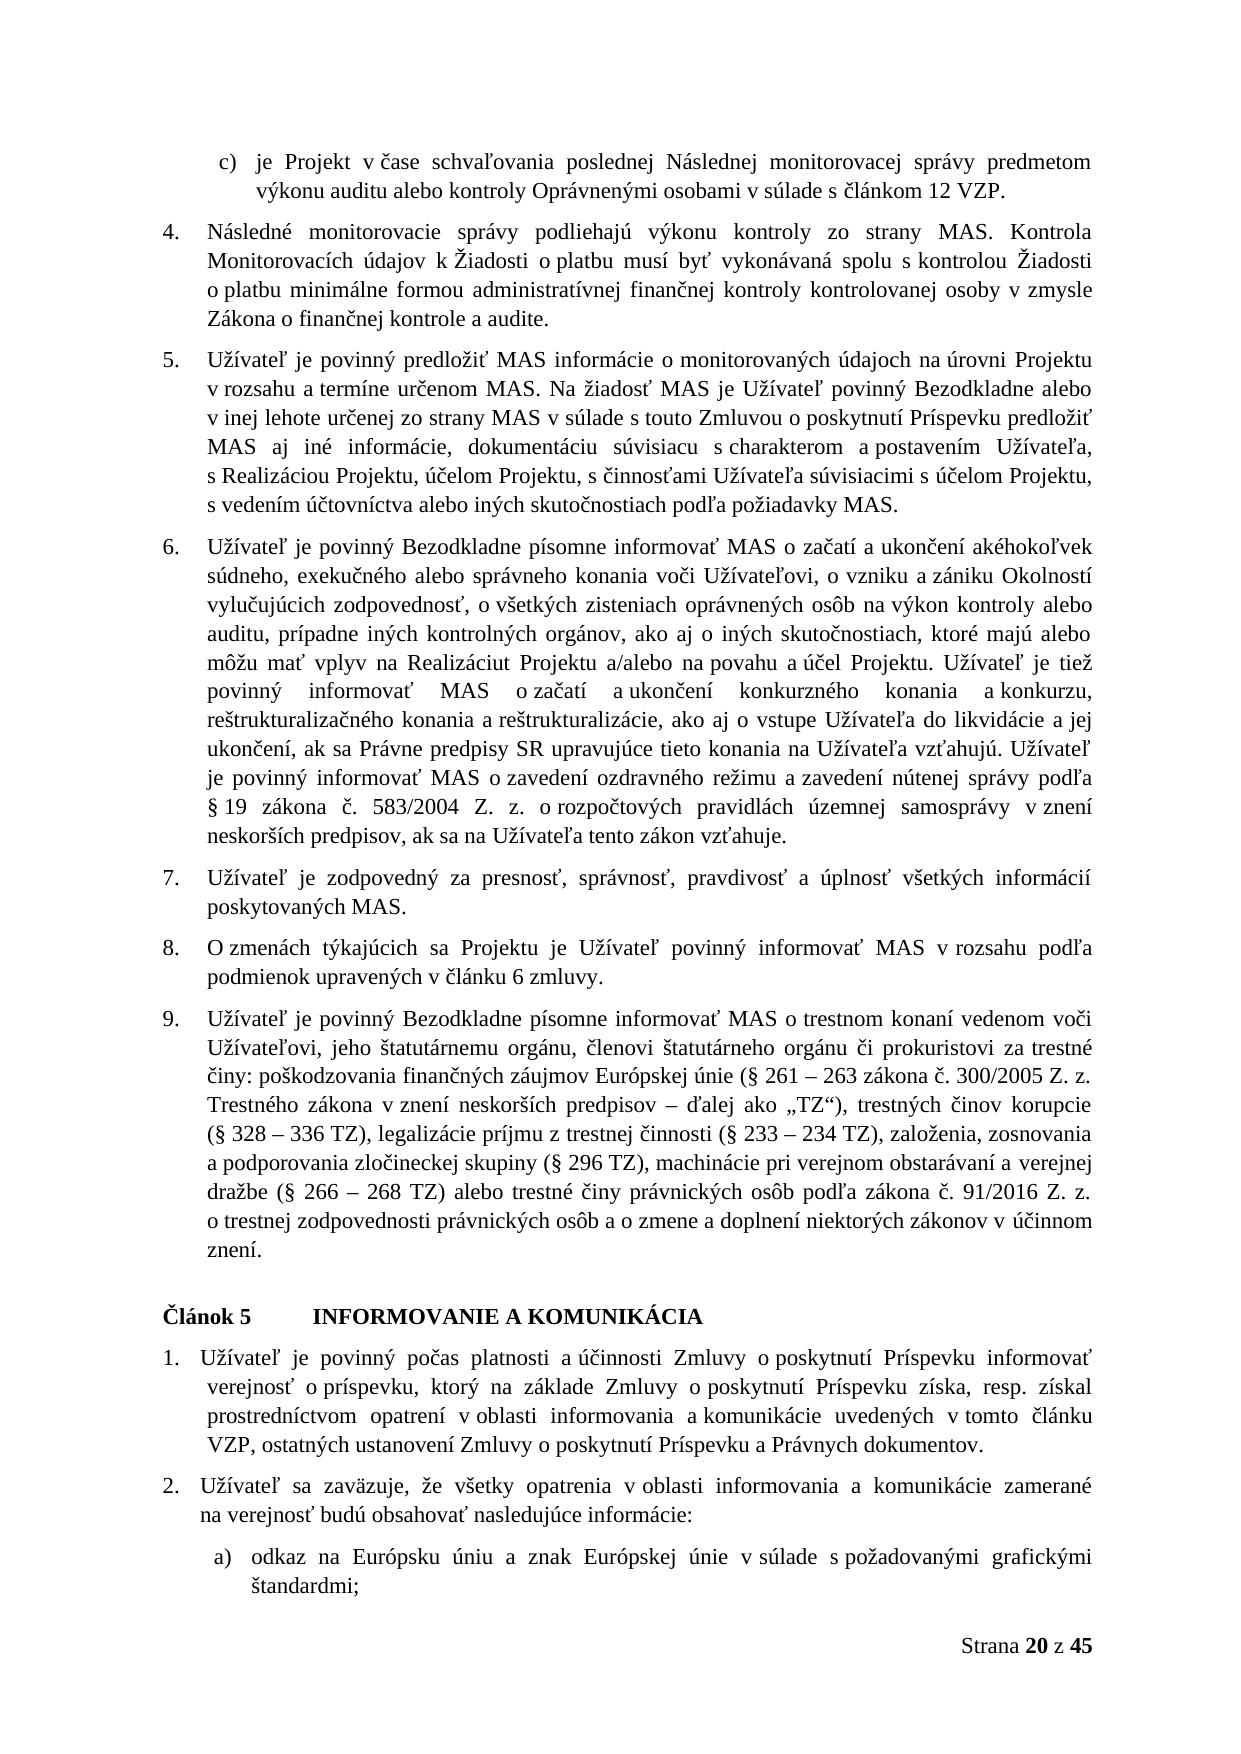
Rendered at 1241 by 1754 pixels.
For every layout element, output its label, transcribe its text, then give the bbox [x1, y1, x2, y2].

list Užívateľ je povinný počas platnosti a účinnosti Zmluvy o poskytnutí Príspevku informovať verejnosť o príspevku, ktorý na základe Zmluvy o poskytnutí Príspevku získa, resp. získal prostredníctvom opatrení v oblasti informovania a komunikácie uvedených v tomto článku VZP, ostatných ustanovení Zmluvy o poskytnutí Príspevku a Právnych dokumentov. [162, 1344, 1092, 1457]
list Užívateľ je povinný Bezodkladne písomne informovať MAS o začatí a ukončení akéhokoľvek súdneho, exekučného alebo správneho konania voči Užívateľovi, o vzniku a zániku Okolností vylučujúcich zodpovednosť, o všetkých zisteniach oprávnených osôb na výkon kontroly alebo auditu, prípadne iných kontrolných orgánov, ako aj o iných skutočnostiach, ktoré majú alebo môžu mať vplyv na Realizáciut Projektu a/alebo na povahu a účel Projektu. Užívateľ je tiež povinný informovať MAS o začatí a ukončení konkurzného konania a konkurzu, reštrukturalizačného konania a reštrukturalizácie, ako aj o vstupe Užívateľa do likvidácie a jej ukončení, ak sa Právne predpisy SR upravujúce tieto konania na Užívateľa vzťahujú. Užívateľ je povinný informovať MAS o zavedení ozdravného režimu a zavedení nútenej správy podľa § 19 zákona č. 583/2004 Z. z. o rozpočtových pravidlách územnej samosprávy v znení neskorších predpisov, ak sa na Užívateľa tento zákon vzťahuje. [162, 533, 1092, 849]
subtitle Článok 5 INFORMOVANIE A KOMUNIKÁCIA [162, 1303, 1092, 1329]
list je Projekt v čase schvaľovania poslednej Následnej monitorovacej správy predmetom výkonu auditu alebo kontroly Oprávnenými osobami v súlade s článkom 12 VZP. [219, 148, 1092, 203]
list Užívateľ sa zaväzuje, že všetky opatrenia v oblasti informovania a komunikácie zamerané na verejnosť budú obsahovať nasledujúce informácie: [162, 1472, 1092, 1528]
list odkaz na Európsku úniu a znak Európskej únie v súlade s požadovanými grafickými štandardmi; [214, 1543, 1092, 1598]
list Užívateľ je povinný predložiť MAS informácie o monitorovaných údajoch na úrovni Projektu v rozsahu a termíne určenom MAS. Na žiadosť MAS je Užívateľ povinný Bezodkladne alebo v inej lehote určenej zo strany MAS v súlade s touto Zmluvou o poskytnutí Príspevku predložiť MAS aj iné informácie, dokumentáciu súvisiacu s charakterom a postavením Užívateľa, s Realizáciou Projektu, účelom Projektu, s činnosťami Užívateľa súvisiacimi s účelom Projektu, s vedením účtovníctva alebo iných skutočnostiach podľa požiadavky MAS. [162, 346, 1092, 518]
list Užívateľ je zodpovedný za presnosť, správnosť, pravdivosť a úplnosť všetkých informácií poskytovaných MAS. [162, 864, 1092, 919]
list Následné monitorovacie správy podliehajú výkonu kontroly zo strany MAS. Kontrola Monitorovacích údajov k Žiadosti o platbu musí byť vykonávaná spolu s kontrolou Žiadosti o platbu minimálne formou administratívnej finančnej kontroly kontrolovanej osoby v zmysle Zákona o finančnej kontrole a audite. [162, 218, 1092, 331]
list O zmenách týkajúcich sa Projektu je Užívateľ povinný informovať MAS v rozsahu podľa podmienok upravených v článku 6 zmluvy. [162, 934, 1092, 989]
list Užívateľ je povinný Bezodkladne písomne informovať MAS o trestnom konaní vedenom voči Užívateľovi, jeho štatutárnemu orgánu, členovi štatutárneho orgánu či prokuristovi za trestné činy: poškodzovania finančných záujmov Európskej únie (§ 261 – 263 zákona č. 300/2005 Z. z. Trestného zákona v znení neskorších predpisov – ďalej ako „TZ“), trestných činov korupcie (§ 328 – 336 TZ), legalizácie príjmu z trestnej činnosti (§ 233 – 234 TZ), založenia, zosnovania a podporovania zločineckej skupiny (§ 296 TZ), machinácie pri verejnom obstarávaní a verejnej dražbe (§ 266 – 268 TZ) alebo trestné činy právnických osôb podľa zákona č. 91/2016 Z. z. o trestnej zodpovednosti právnických osôb a o zmene a doplnení niektorých zákonov v účinnom znení. [162, 1004, 1092, 1263]
